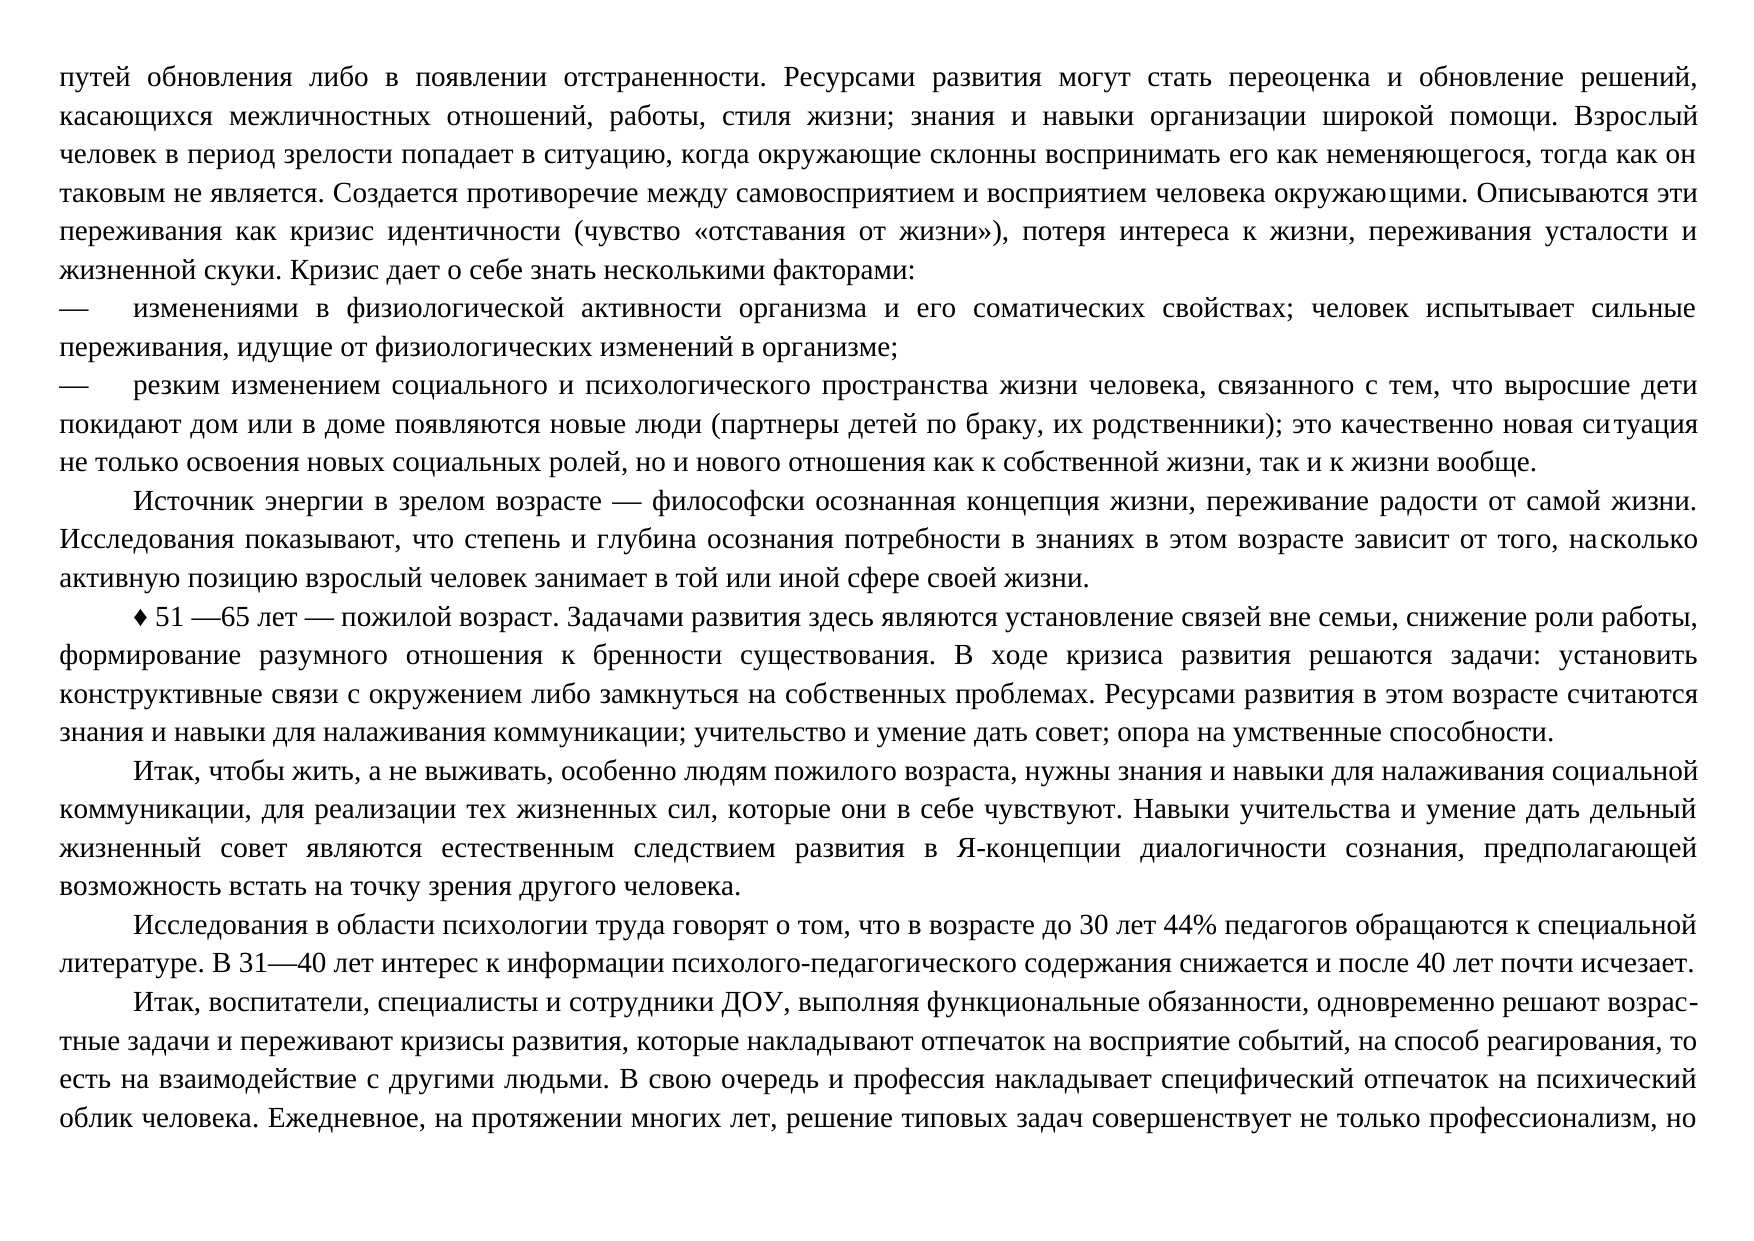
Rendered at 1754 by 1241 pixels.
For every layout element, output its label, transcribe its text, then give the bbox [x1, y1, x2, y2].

list ♦ 51 —65 лет — пожилой возраст. Задачами развития здесь являются установление связей вне семьи, снижение роли работы, формирование разумного отношения к бренности существования. В ходе кризиса развития решаются задачи: установить конструктивные связи с окружением либо замкнуться на собственных проблемах. Ресурсами развития в этом возрасте считаются знания и навыки для налаживания коммуникации; учительство и умение дать совет; опора на умственные способности. [59, 599, 1698, 748]
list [59, 59, 1698, 285]
list резким изменением социального и психологического пространства жизни человека, связанного с тем, что выросшие дети покидают дом или в доме появляются новые люди (партнеры детей по браку, их родственники); это качественно новая ситуация не только освоения новых социальных ролей, но и нового отношения как к собственной жизни, так и к жизни вообще. [59, 367, 1698, 478]
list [59, 984, 1698, 1133]
list Итак, чтобы жить, а не выживать, особенно людям пожилого возраста, нужны знания и навыки для налаживания социальной коммуникации, для реализации тех жизненных сил, которые они в себе чувствуют. Навыки учительства и умение дать дельный жизненный совет являются естественным следствием развития в Я-концепции диалогичности сознания, предполагающей возможность встать на точку зрения другого человека. [59, 753, 1698, 902]
list Исследования в области психологии труда говорят о том, что в возрасте до 30 лет 44% педагогов обращаются к специальной литературе. В 31—40 лет интерес к информации психолого-педагогического содержания снижается и после 40 лет почти исчезает. [59, 907, 1698, 979]
list изменениями в физиологической активности организма и его соматических свойствах; человек испытывает сильные переживания, идущие от физиологических изменений в организме; [59, 290, 1698, 362]
list Источник энергии в зрелом возрасте — философски осознанная концепция жизни, переживание радости от самой жизни. Исследования показывают, что степень и глубина осознания потребности в знаниях в этом возрасте зависит от того, насколько активную позицию взрослый человек занимает в той или иной сфере своей жизни. [59, 483, 1698, 594]
